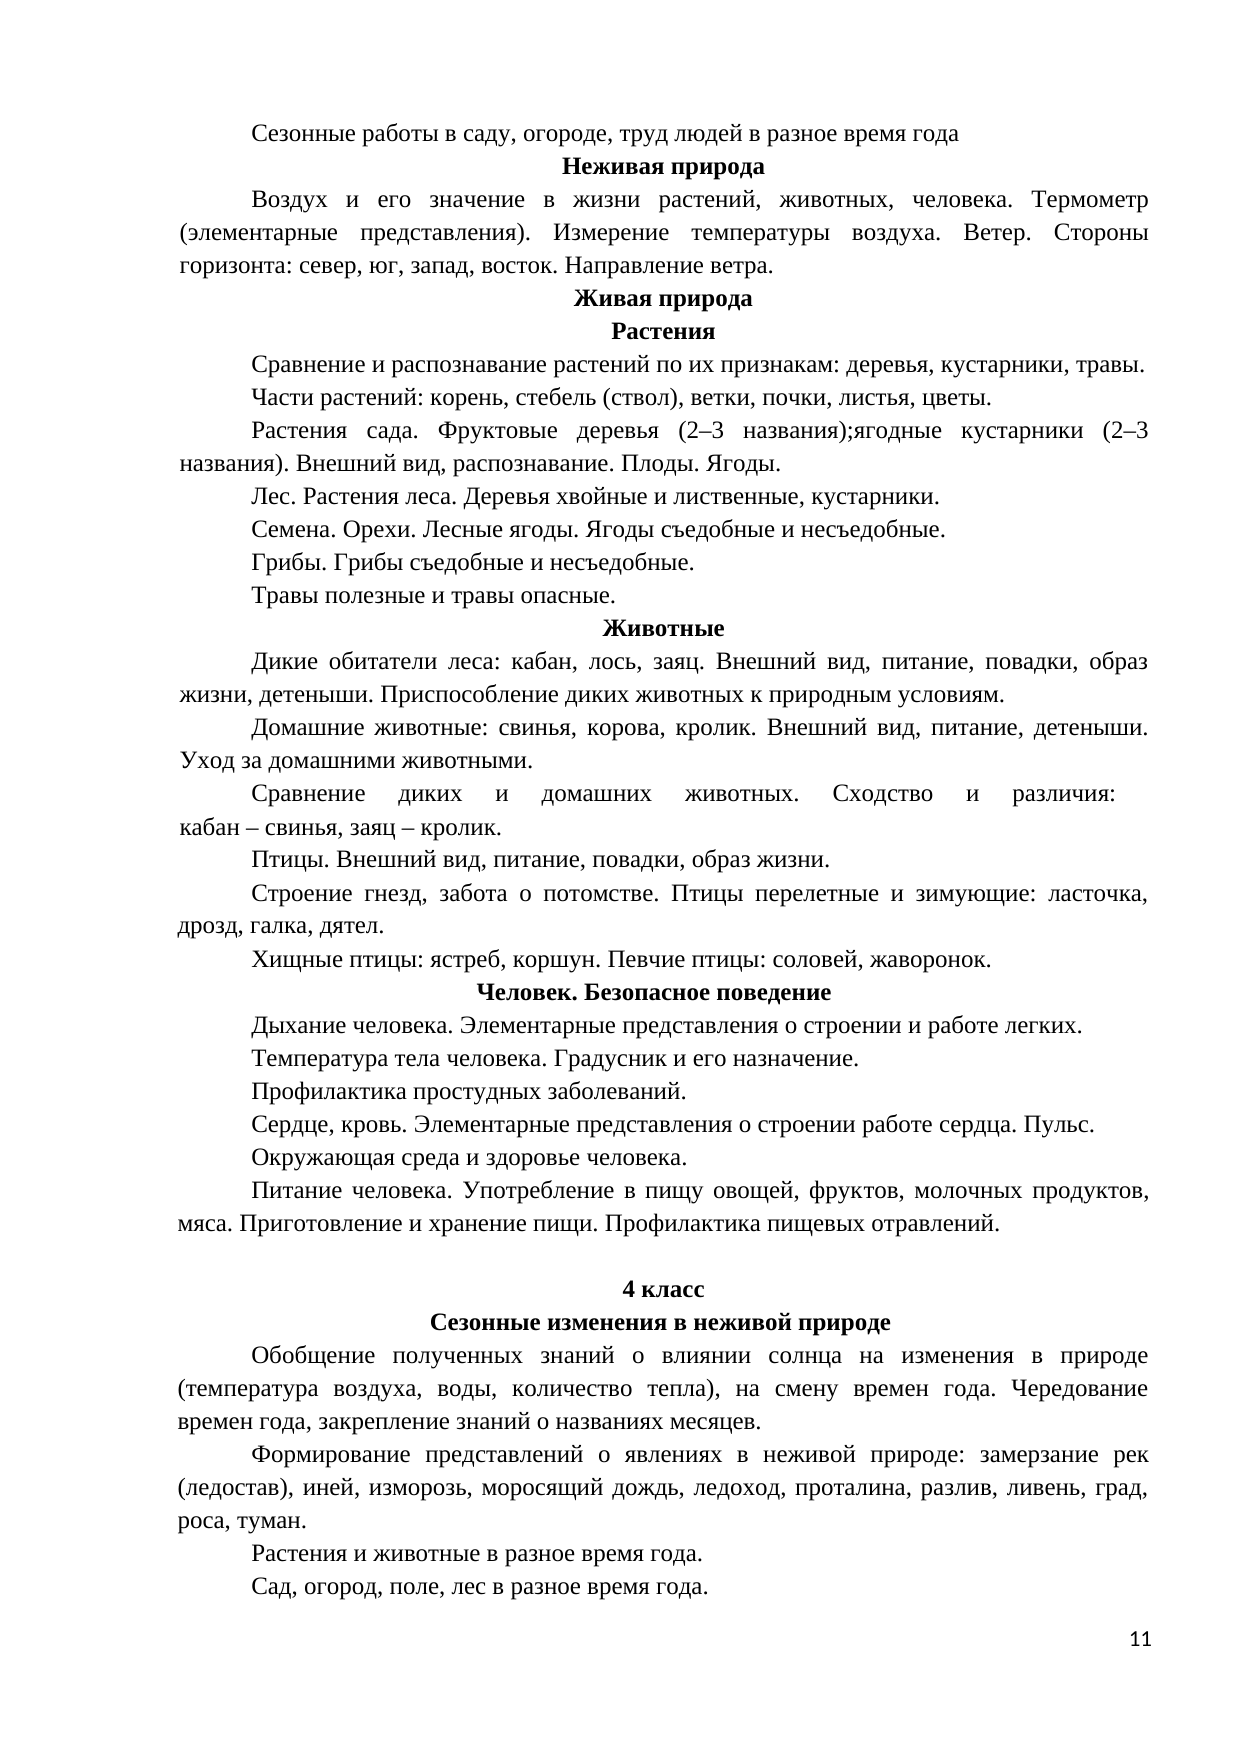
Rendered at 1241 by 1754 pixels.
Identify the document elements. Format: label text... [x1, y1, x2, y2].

text Грибы. Грибы съедобные и несъедобные. [177, 547, 1152, 576]
text Растения сада. Фруктовые деревья (2–3 названия);ягодные кустарники (2–3 названия). Внешний вид, распознавание. Плоды. Ягоды. [179, 415, 1149, 477]
text Окружающая среда и здоровье человека. [177, 1142, 1152, 1171]
text Сердце, кровь. Элементарные представления о строении работе сердца. Пульс. [177, 1109, 1149, 1137]
text Хищные птицы: ястреб, коршун. Певчие птицы: соловей, жаворонок. [177, 944, 1149, 972]
text Сезонные работы в саду, огороде, труд людей в разное время года [177, 118, 1149, 147]
text Живая природа [177, 283, 1149, 312]
text Дыхание человека. Элементарные представления о строении и работе легких. [177, 1010, 1149, 1038]
text Дикие обитатели леса: кабан, лось, заяц. Внешний вид, питание, повадки, образ жизни, детеныши. Приспособление диких животных к природным условиям. [179, 646, 1149, 708]
text Лес. Растения леса. Деревья хвойные и лиственные, кустарники. [177, 481, 1149, 510]
text Обобщение полученных знаний о влиянии солнца на изменения в природе (температура воздуха, воды, количество тепла), на смену времен года. Чередование времен года, закрепление знаний о названиях месяцев. [177, 1340, 1149, 1435]
text Человек. Безопасное поведение [177, 977, 1131, 1005]
text Растения и животные в разное время года. [177, 1538, 1143, 1567]
text Семена. Орехи. Лесные ягоды. Ягоды съедобные и несъедобные. [177, 514, 1149, 543]
text Сравнение и распознавание растений по их признакам: деревья, кустарники, травы. [179, 349, 1149, 378]
text Сравнение диких и домашних животных. Сходство и различия: кабан – свинья, заяц – кролик. [179, 778, 1149, 840]
text Сад, огород, поле, лес в разное время года. [177, 1571, 1143, 1600]
text Питание человека. Употребление в пищу овощей, фруктов, молочных продуктов, мяса. Приготовление и хранение пищи. Профилактика пищевых отравлений. [177, 1175, 1149, 1237]
text Растения [177, 316, 1149, 345]
text Строение гнезд, забота о потомстве. Птицы перелетные и зимующие: ласточка, дрозд, галка, дятел. [177, 878, 1149, 939]
text Домашние животные: свинья, корова, кролик. Внешний вид, питание, детеныши. Уход за домашними животными. [179, 712, 1149, 774]
text Травы полезные и травы опасные. [177, 580, 1152, 609]
text Животные [177, 613, 1149, 642]
text Профилактика простудных заболеваний. [177, 1076, 1152, 1104]
text Температура тела человека. Градусник и его назначение. [177, 1043, 1149, 1071]
text Сезонные изменения в неживой природе [177, 1307, 1143, 1336]
text 4 класс [177, 1274, 1149, 1303]
text Формирование представлений о явлениях в неживой природе: замерзание рек (ледостав), иней, изморозь, моросящий дождь, ледоход, проталина, разлив, ливень, град, роса, туман. [177, 1439, 1149, 1534]
text Части растений: корень, стебель (ствол), ветки, почки, листья, цветы. [177, 382, 1149, 411]
text Птицы. Внешний вид, питание, повадки, образ жизни. [177, 844, 1152, 873]
text Воздух и его значение в жизни растений, животных, человека. Термометр (элементарные представления). Измерение температуры воздуха. Ветер. Стороны горизонта: север, юг, запад, восток. Направление ветра. [179, 184, 1149, 279]
text Неживая природа [177, 151, 1149, 180]
